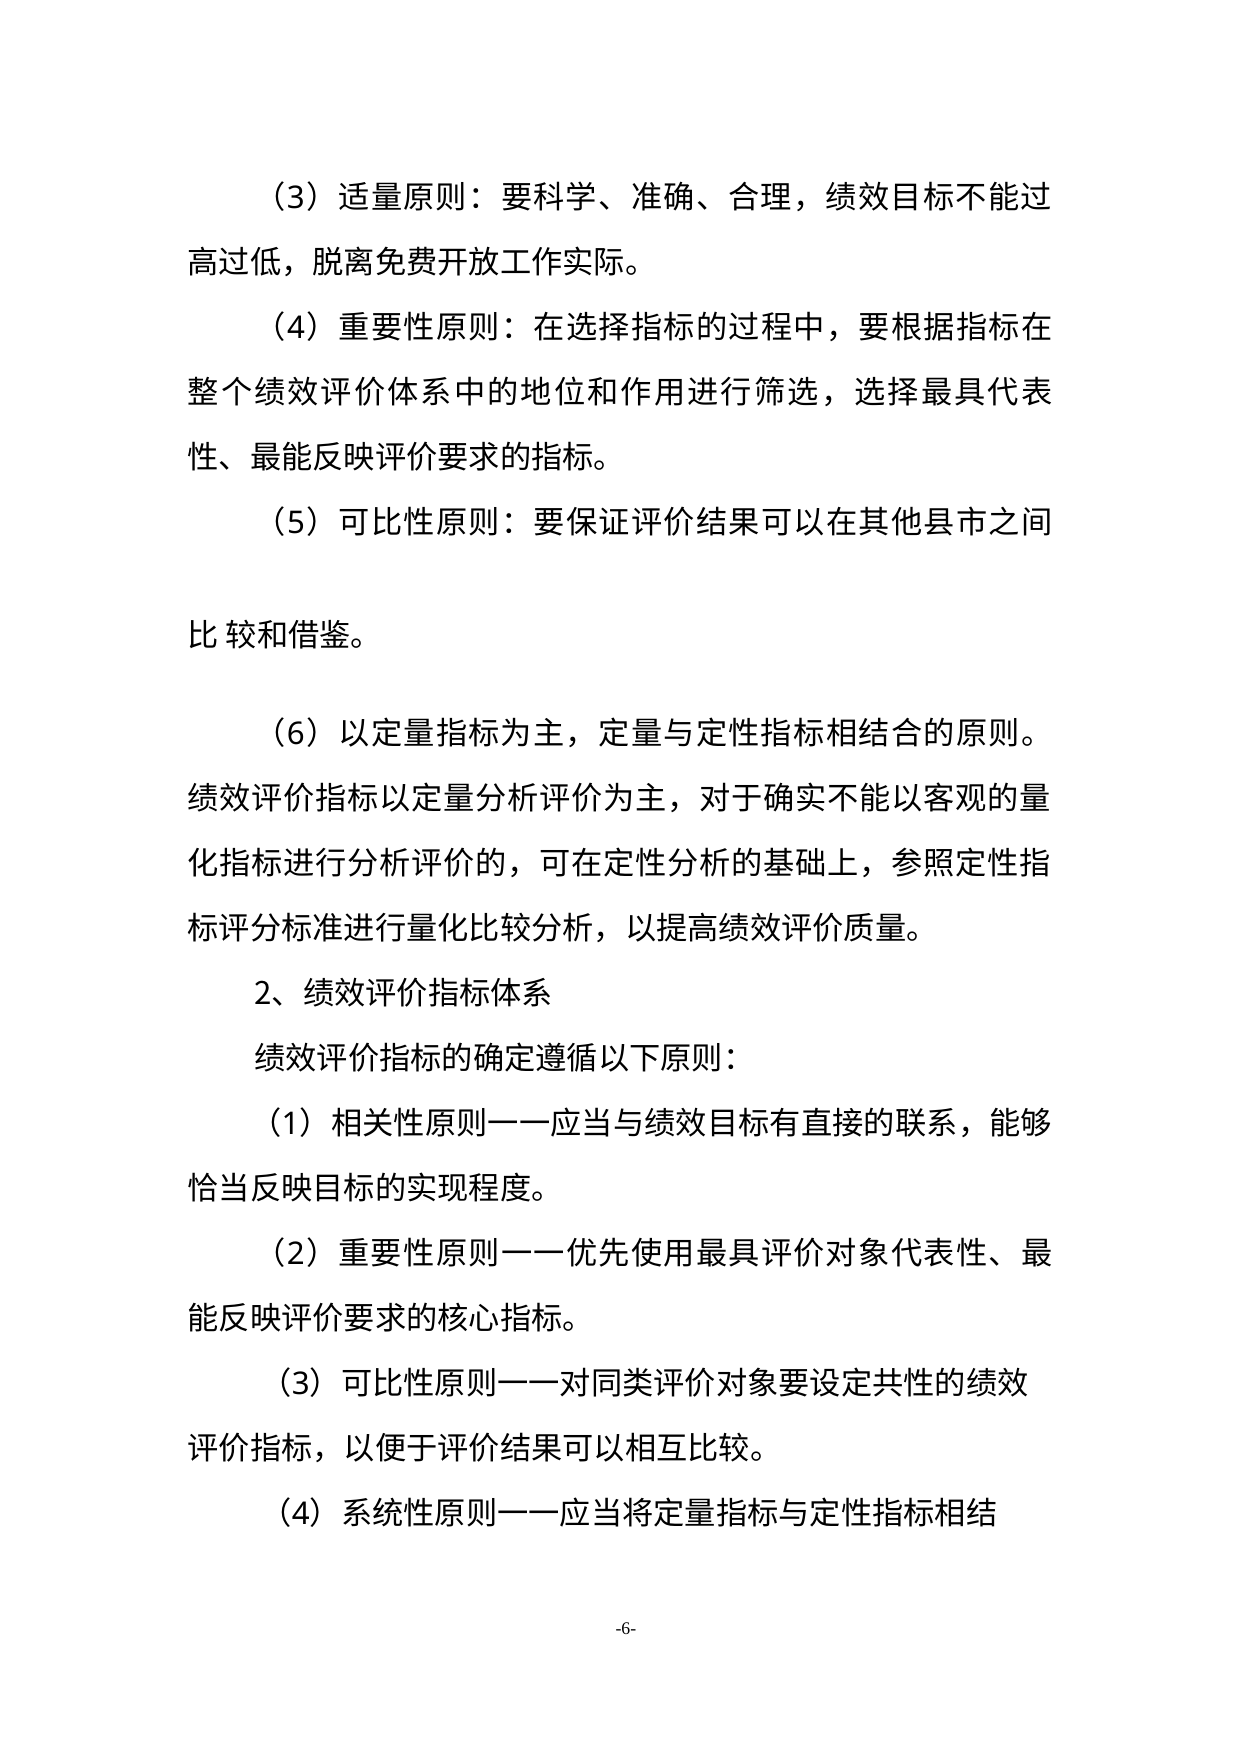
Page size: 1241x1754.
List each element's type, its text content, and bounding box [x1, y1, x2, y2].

text （4）重要性原则：在选择指标的过程中，要根据指标在整个绩效评价体系中的地位和作用进行筛选，选择最具代表性、最能反映评价要求的指标。 [187, 292, 1053, 487]
text （6）以定量指标为主，定量与定性指标相结合的原则。绩效评价指标以定量分析评价为主，对于确实不能以客观的量化指标进行分析评价的，可在定性分析的基础上，参照定性指标评分标准进行量化比较分析，以提高绩效评价质量。 [187, 698, 1053, 958]
text （5）可比性原则：要保证评价结果可以在其他县市之间比 较和借鉴。 [187, 487, 1053, 665]
text 绩效评价指标的确定遵循以下原则： [187, 1023, 1053, 1088]
text （3）适量原则：要科学、准确、合理，绩效目标不能过高过低，脱离免费开放工作实际。 [187, 162, 1053, 292]
text （3）可比性原则一一对同类评价对象要设定共性的绩效 评价指标，以便于评价结果可以相互比较。 [187, 1348, 1053, 1478]
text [187, 1478, 1053, 1543]
text （1）相关性原则一一应当与绩效目标有直接的联系，能够恰当反映目标的实现程度。 [187, 1088, 1053, 1218]
text 2、绩效评价指标体系 [187, 958, 1053, 1023]
text （2）重要性原则一一优先使用最具评价对象代表性、最能反映评价要求的核心指标。 [187, 1218, 1053, 1348]
